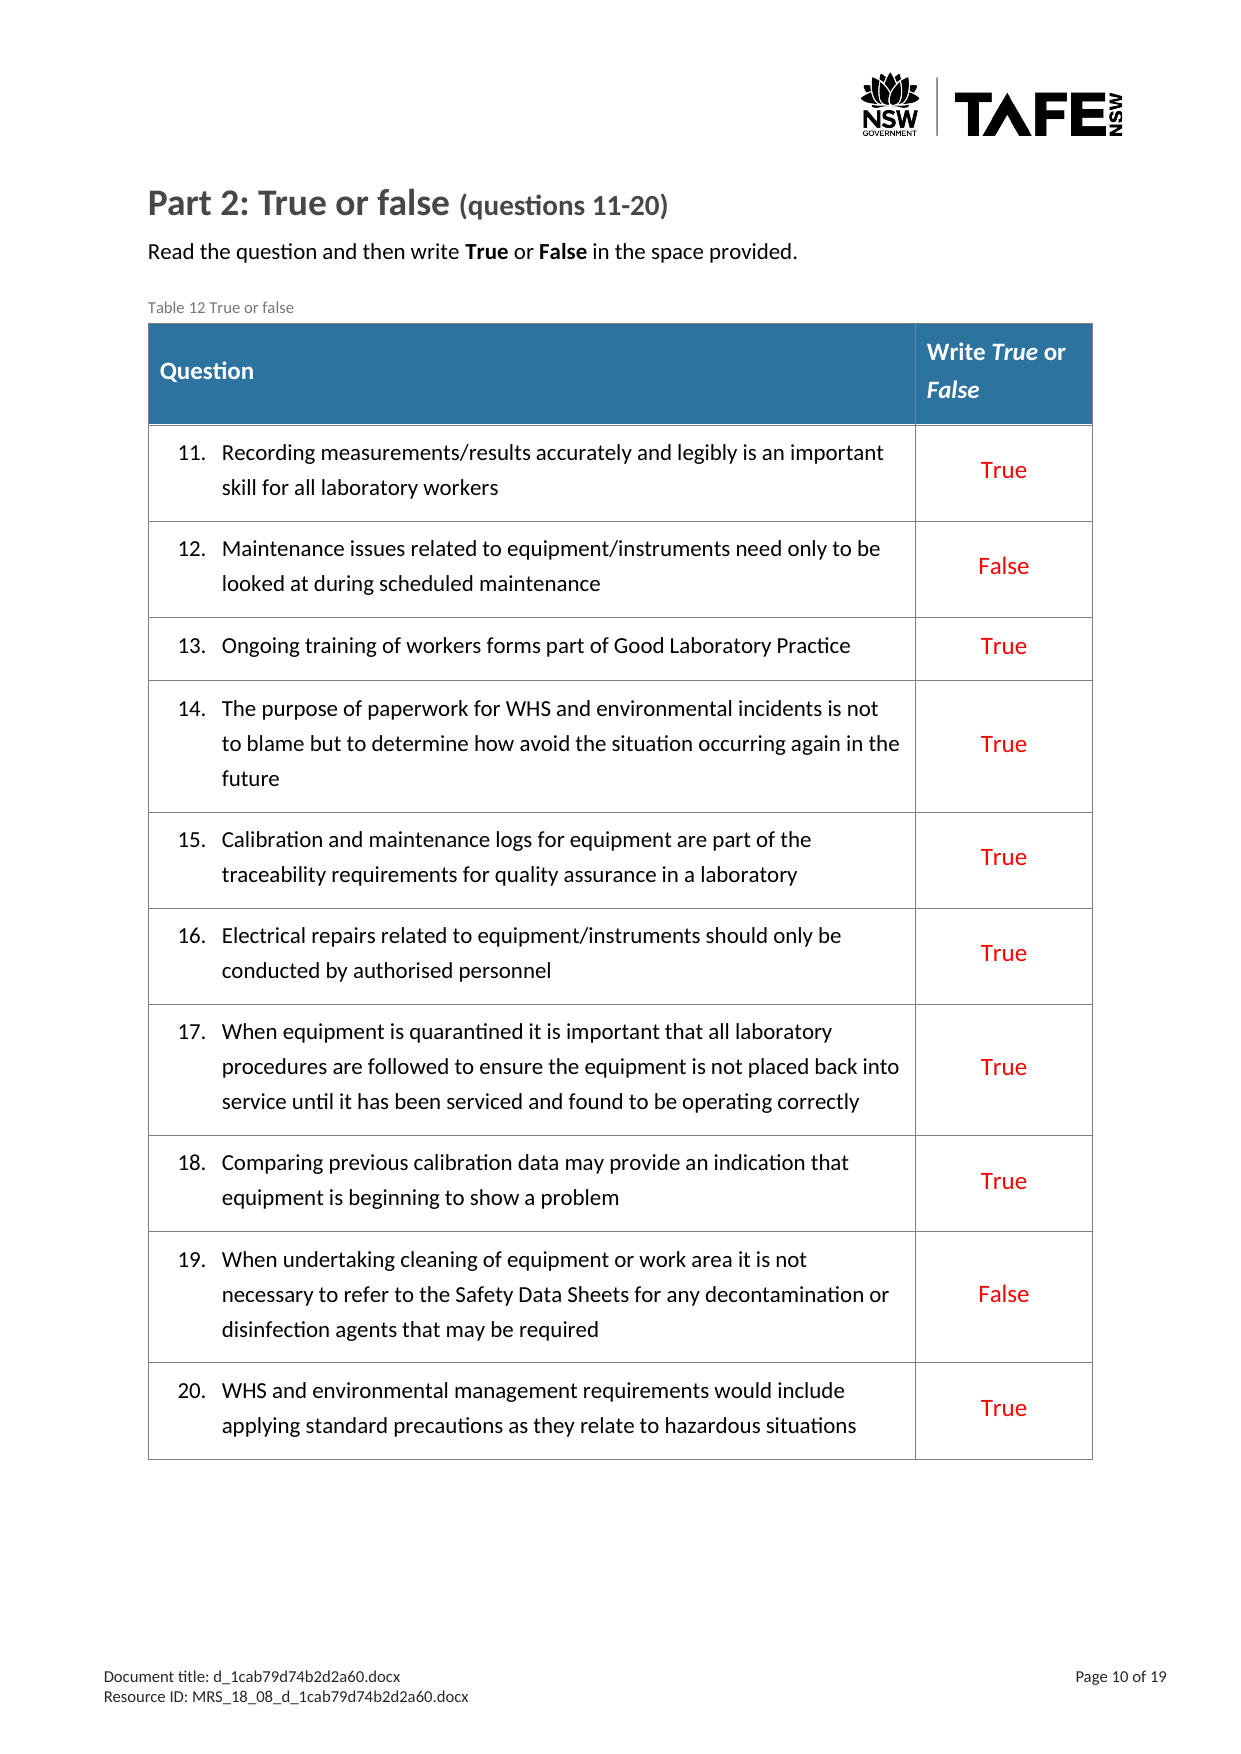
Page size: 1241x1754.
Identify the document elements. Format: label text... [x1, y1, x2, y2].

table_cell True [916, 681, 1092, 812]
table_cell When equipment is quarantined it is important that all laboratory procedures are followed to ensure the equipment is not placed back into service until it has been serviced and found to be operating correctly [149, 1005, 915, 1135]
table_cell True [916, 1136, 1092, 1231]
table_cell Calibration and maintenance logs for equipment are part of the traceability requirements for quality assurance in a laboratory [149, 813, 915, 908]
text Table 12 True or false [148, 297, 1092, 318]
table_cell True [916, 426, 1092, 521]
table_cell Maintenance issues related to equipment/instruments need only to be looked at during scheduled maintenance [149, 522, 915, 617]
table_cell True [916, 1363, 1092, 1458]
table_cell WHS and environmental management requirements would include applying standard precautions as they relate to hazardous situations [149, 1363, 915, 1458]
table_cell The purpose of paperwork for WHS and environmental incidents is not to blame but to determine how avoid the situation occurring again in the future [149, 681, 915, 812]
table_cell Electrical repairs related to equipment/instruments should only be conducted by authorised personnel [149, 909, 915, 1004]
table_cell True [916, 909, 1092, 1004]
table_cell False [916, 522, 1092, 617]
table_cell Comparing previous calibration data may provide an indication that equipment is beginning to show a problem [149, 1136, 915, 1231]
table_cell False [916, 1232, 1092, 1362]
table_cell True [916, 813, 1092, 908]
text Read the question and then write True or False in the space provided. [148, 237, 1092, 265]
table_cell Recording measurements/results accurately and legibly is an important skill for all laboratory workers [149, 426, 915, 521]
table_cell Ongoing training of workers forms part of Good Laboratory Practice [149, 618, 915, 680]
table_header Question [149, 324, 915, 424]
subtitle Part 2: True or false (questions 11-20) [148, 179, 1092, 225]
table_cell When undertaking cleaning of equipment or work area it is not necessary to refer to the Safety Data Sheets for any decontamination or disinfection agents that may be required [149, 1232, 915, 1362]
table_cell True [916, 618, 1092, 680]
table_header Write True or False [916, 324, 1092, 424]
picture [861, 71, 1123, 137]
table_cell True [916, 1005, 1092, 1135]
